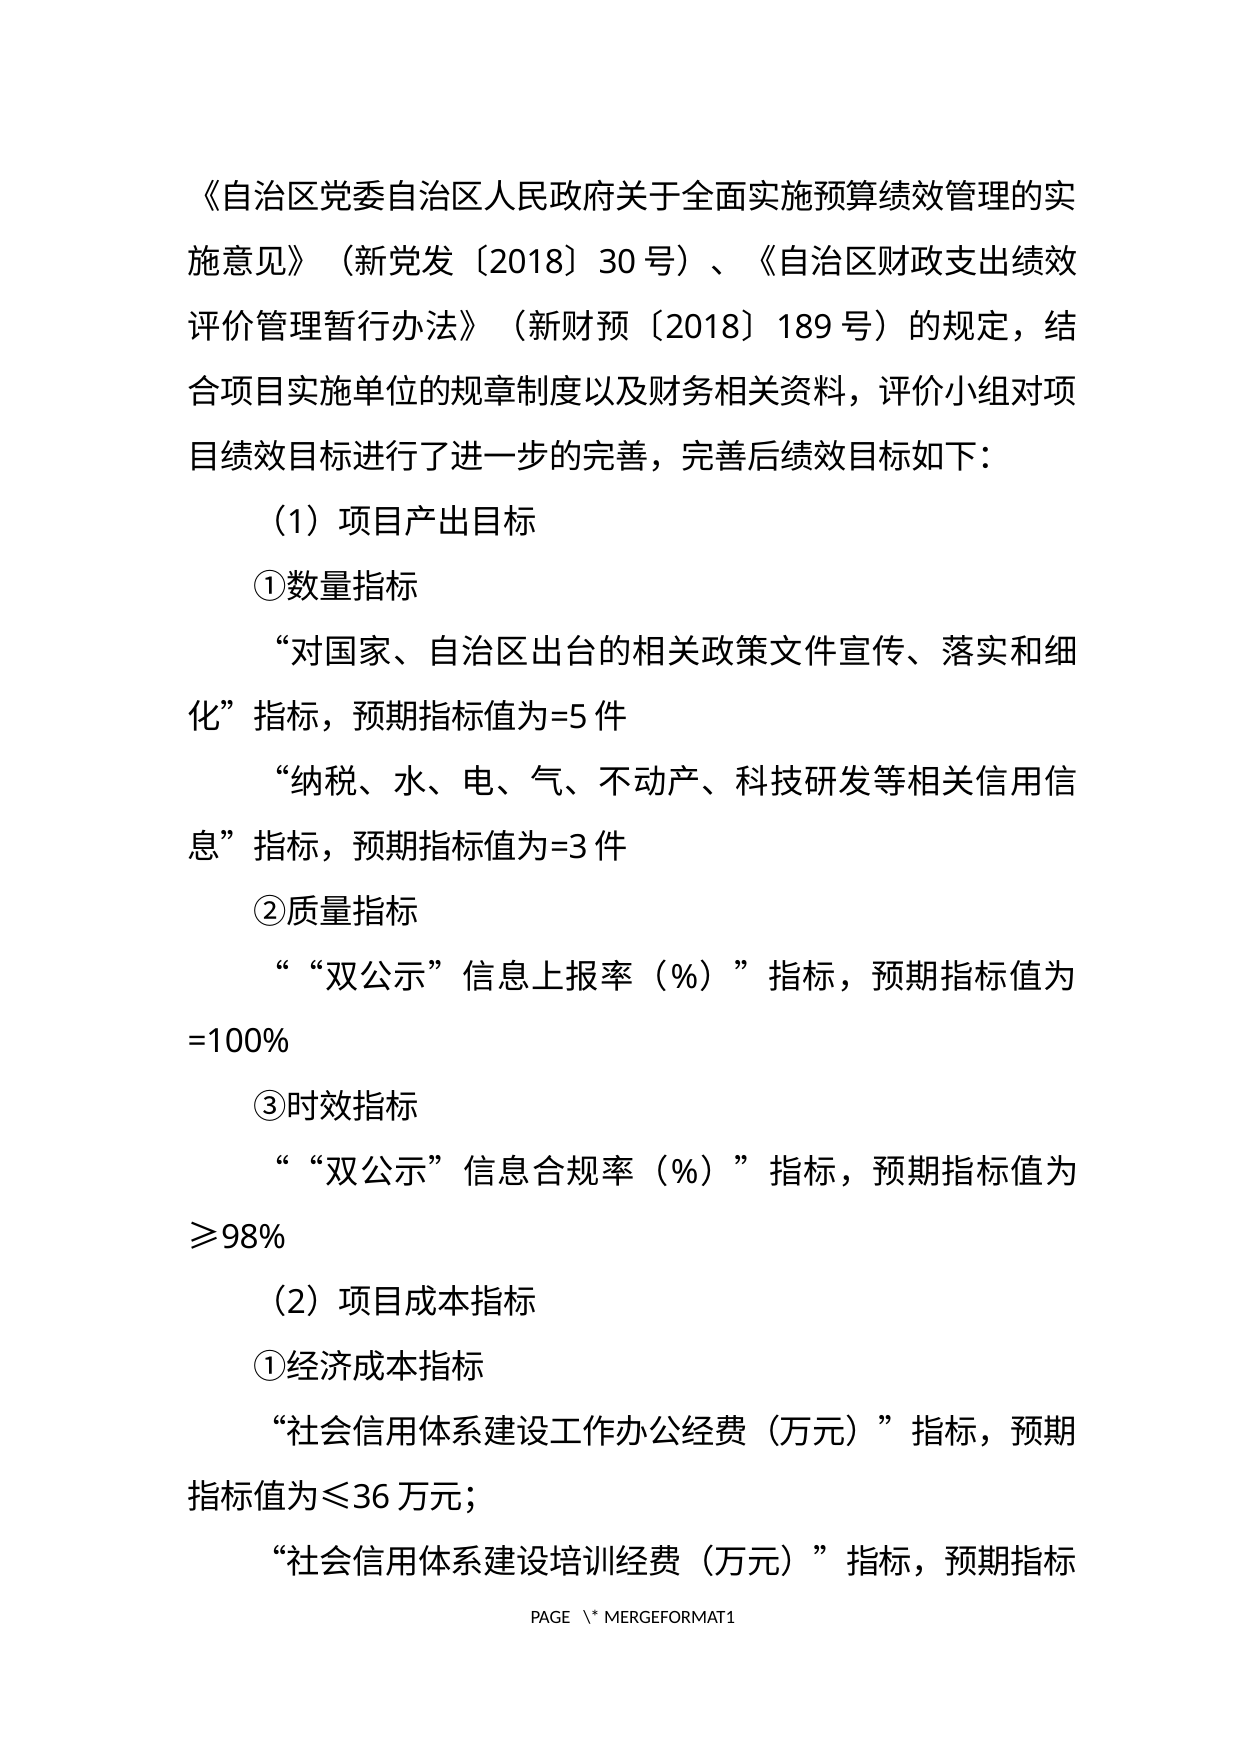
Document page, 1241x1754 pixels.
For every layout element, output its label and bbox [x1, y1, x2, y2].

text [187, 162, 1078, 1592]
